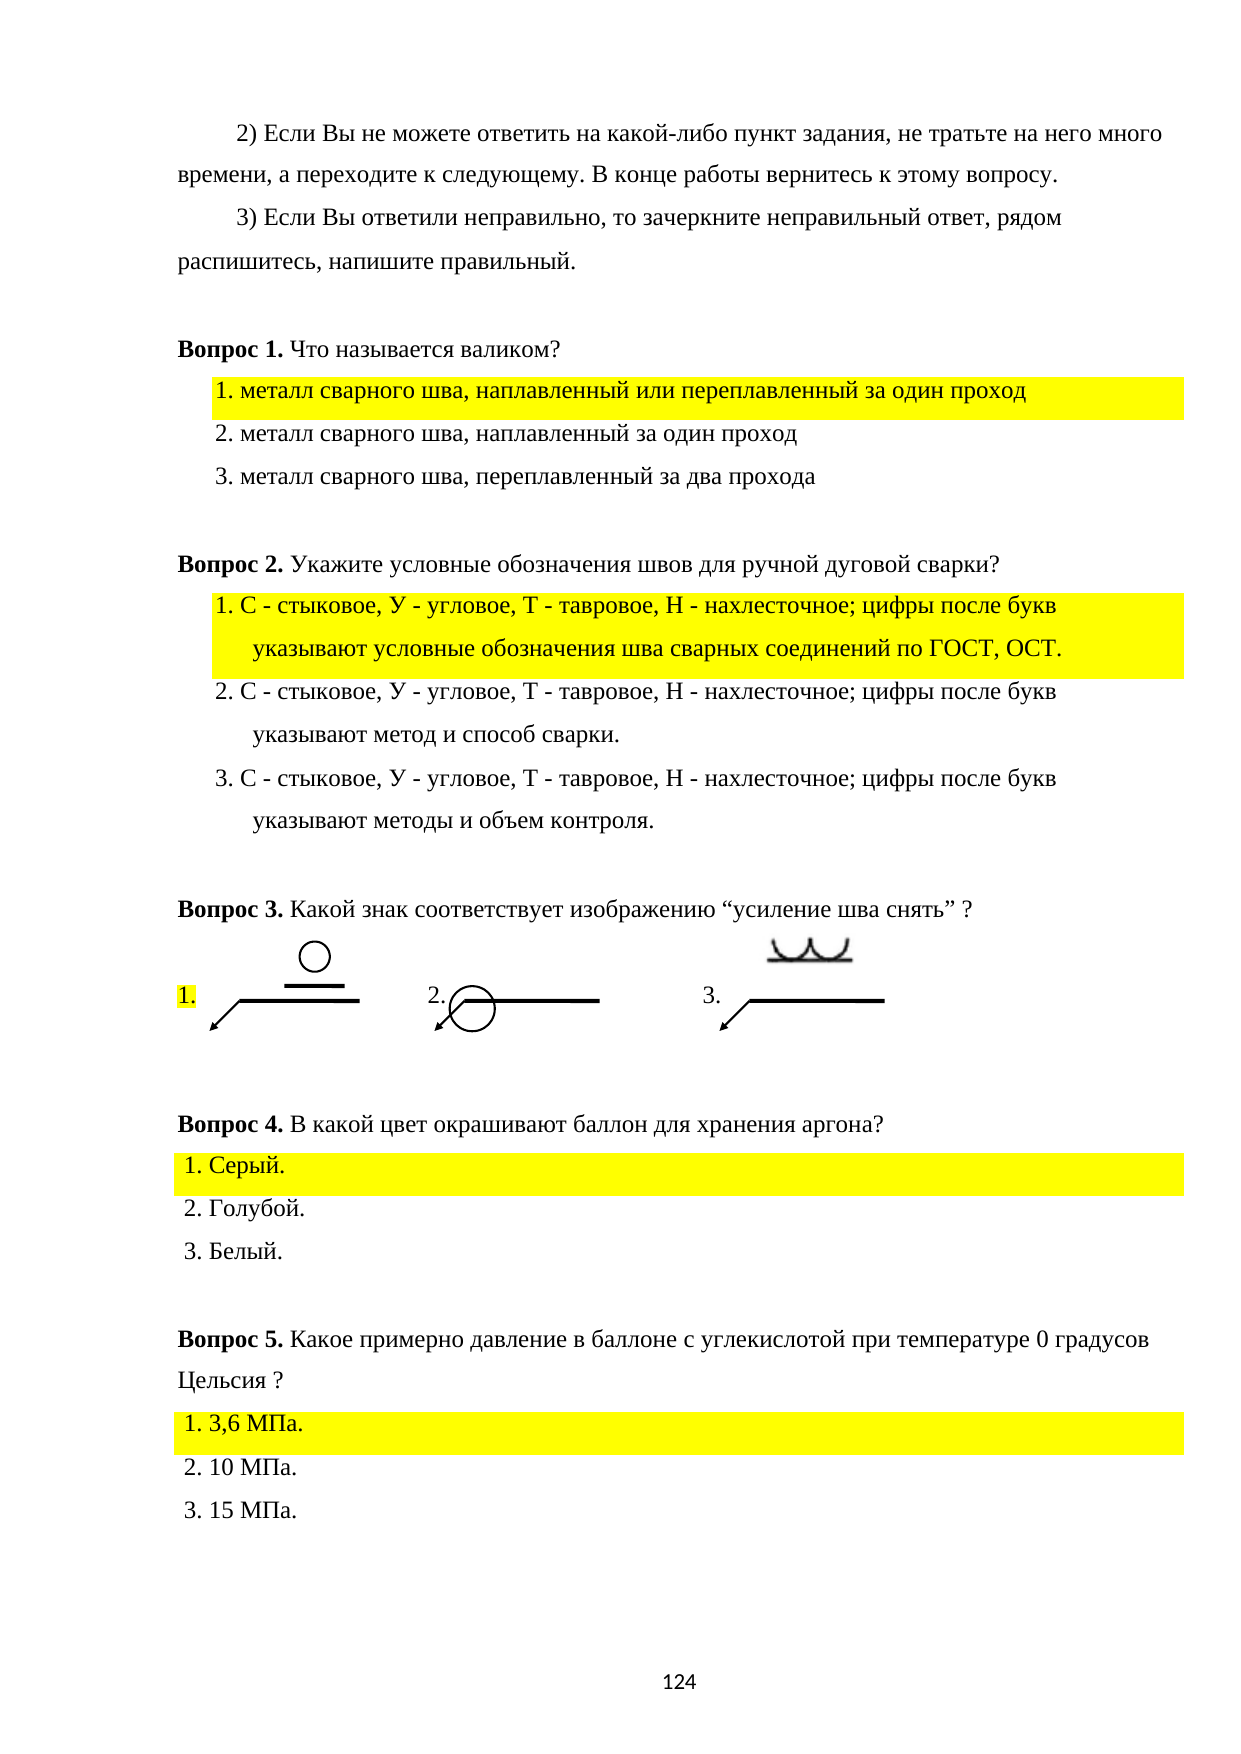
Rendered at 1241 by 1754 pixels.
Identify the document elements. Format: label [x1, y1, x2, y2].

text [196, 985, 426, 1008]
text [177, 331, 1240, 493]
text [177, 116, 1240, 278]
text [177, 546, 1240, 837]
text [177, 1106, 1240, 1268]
picture [758, 925, 868, 966]
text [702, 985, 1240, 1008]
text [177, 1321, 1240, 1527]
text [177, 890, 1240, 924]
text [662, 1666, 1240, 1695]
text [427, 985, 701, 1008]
